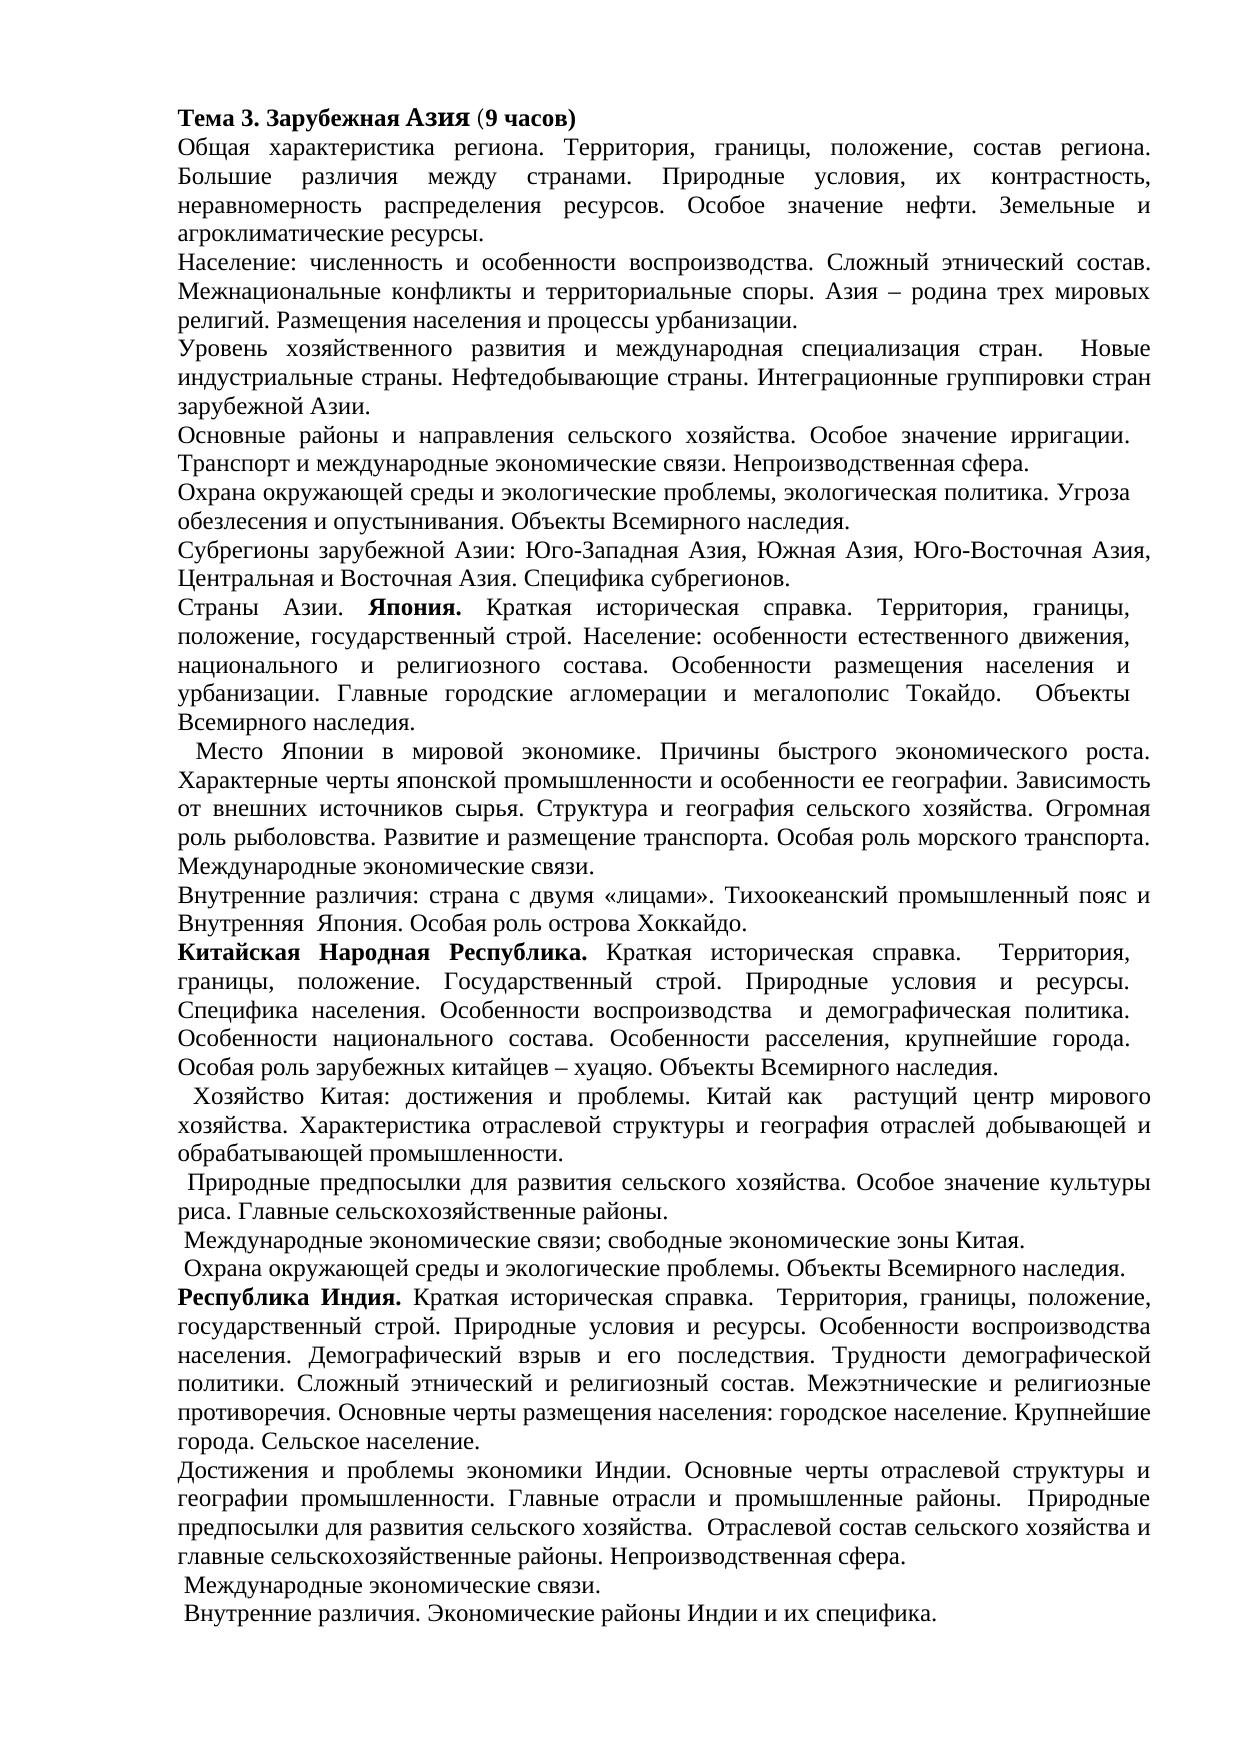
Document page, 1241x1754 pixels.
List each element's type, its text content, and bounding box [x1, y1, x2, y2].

text Республика Индия. Краткая историческая справка. Территория, границы, положение, государственный строй. Природные условия и ресурсы. Особенности воспроизводства населения. Демографический взрыв и его последствия. Трудности демографической политики. Сложный этнический и религиозный состав. Межэтнические и религиозные противоречия. Основные черты размещения населения: городское население. Крупнейшие города. Сельское население. [177, 1282, 1152, 1455]
text Уровень хозяйственного развития и международная специализация стран. Новые индустриальные страны. Нефтедобывающие страны. Интеграционные группировки стран зарубежной Азии. [177, 333, 1152, 420]
text Внутренние различия: страна с двумя «лицами». Тихоокеанский промышленный пояс и Внутренняя Япония. Особая роль острова Хоккайдо. [177, 880, 1152, 937]
text Международные экономические связи. [177, 1570, 1152, 1598]
text Достижения и проблемы экономики Индии. Основные черты отраслевой структуры и географии промышленности. Главные отрасли и промышленные районы. Природные предпосылки для развития сельского хозяйства. Отраслевой состав сельского хозяйства и главные сельскохозяйственные районы. Непроизводственная сфера. [177, 1455, 1152, 1570]
text Население: численность и особенности воспроизводства. Сложный этнический состав. Межнациональные конфликты и территориальные споры. Азия – родина трех мировых религий. Размещения населения и процессы урбанизации. [177, 247, 1152, 333]
text Охрана окружающей среды и экологические проблемы, экологическая политика. Угроза обезлесения и опустынивания. Объекты Всемирного наследия. [177, 477, 1131, 535]
text Хозяйство Китая: достижения и проблемы. Китай как растущий центр мирового хозяйства. Характеристика отраслевой структуры и география отраслей добывающей и обрабатывающей промышленности. [177, 1081, 1152, 1167]
text Основные районы и направления сельского хозяйства. Особое значение ирригации. Транспорт и международные экономические связи. Непроизводственная сфера. [177, 420, 1131, 477]
text Охрана окружающей среды и экологические проблемы. Объекты Всемирного наследия. [177, 1253, 1131, 1282]
text Страны Азии. Япония. Краткая историческая справка. Территория, границы, положение, государственный строй. Население: особенности естественного движения, национального и религиозного состава. Особенности размещения населения и урбанизации. Главные городские агломерации и мегалополис Токайдо. Объекты Всемирного наследия. [177, 592, 1131, 736]
text Внутренние различия. Экономические районы Индии и их специфика. [177, 1598, 1152, 1627]
text Международные экономические связи; свободные экономические зоны Китая. [177, 1225, 1152, 1253]
text Субрегионы зарубежной Азии: Юго-Западная Азия, Южная Азия, Юго-Восточная Азия, Центральная и Восточная Азия. Специфика субрегионов. [177, 535, 1152, 592]
text Общая характеристика региона. Территория, границы, положение, состав региона. Большие различия между странами. Природные условия, их контрастность, неравномерность распределения ресурсов. Особое значение нефти. Земельные и агроклиматические ресурсы. [177, 132, 1152, 247]
text Природные предпосылки для развития сельского хозяйства. Особое значение культуры риса. Главные сельскохозяйственные районы. [177, 1167, 1152, 1225]
text Китайская Народная Республика. Краткая историческая справка. Территория, границы, положение. Государственный строй. Природные условия и ресурсы. Специфика населения. Особенности воспроизводства и демографическая политика. Особенности национального состава. Особенности расселения, крупнейшие города. Особая роль зарубежных китайцев – хуацяо. Объекты Всемирного наследия. [177, 937, 1131, 1081]
text Тема 3. Зарубежная Азия (9 часов) [177, 103, 1152, 132]
text Место Японии в мировой экономике. Причины быстрого экономического роста. Характерные черты японской промышленности и особенности ее географии. Зависимость от внешних источников сырья. Структура и география сельского хозяйства. Огромная роль рыболовства. Развитие и размещение транспорта. Особая роль морского транспорта. Международные экономические связи. [177, 736, 1152, 880]
